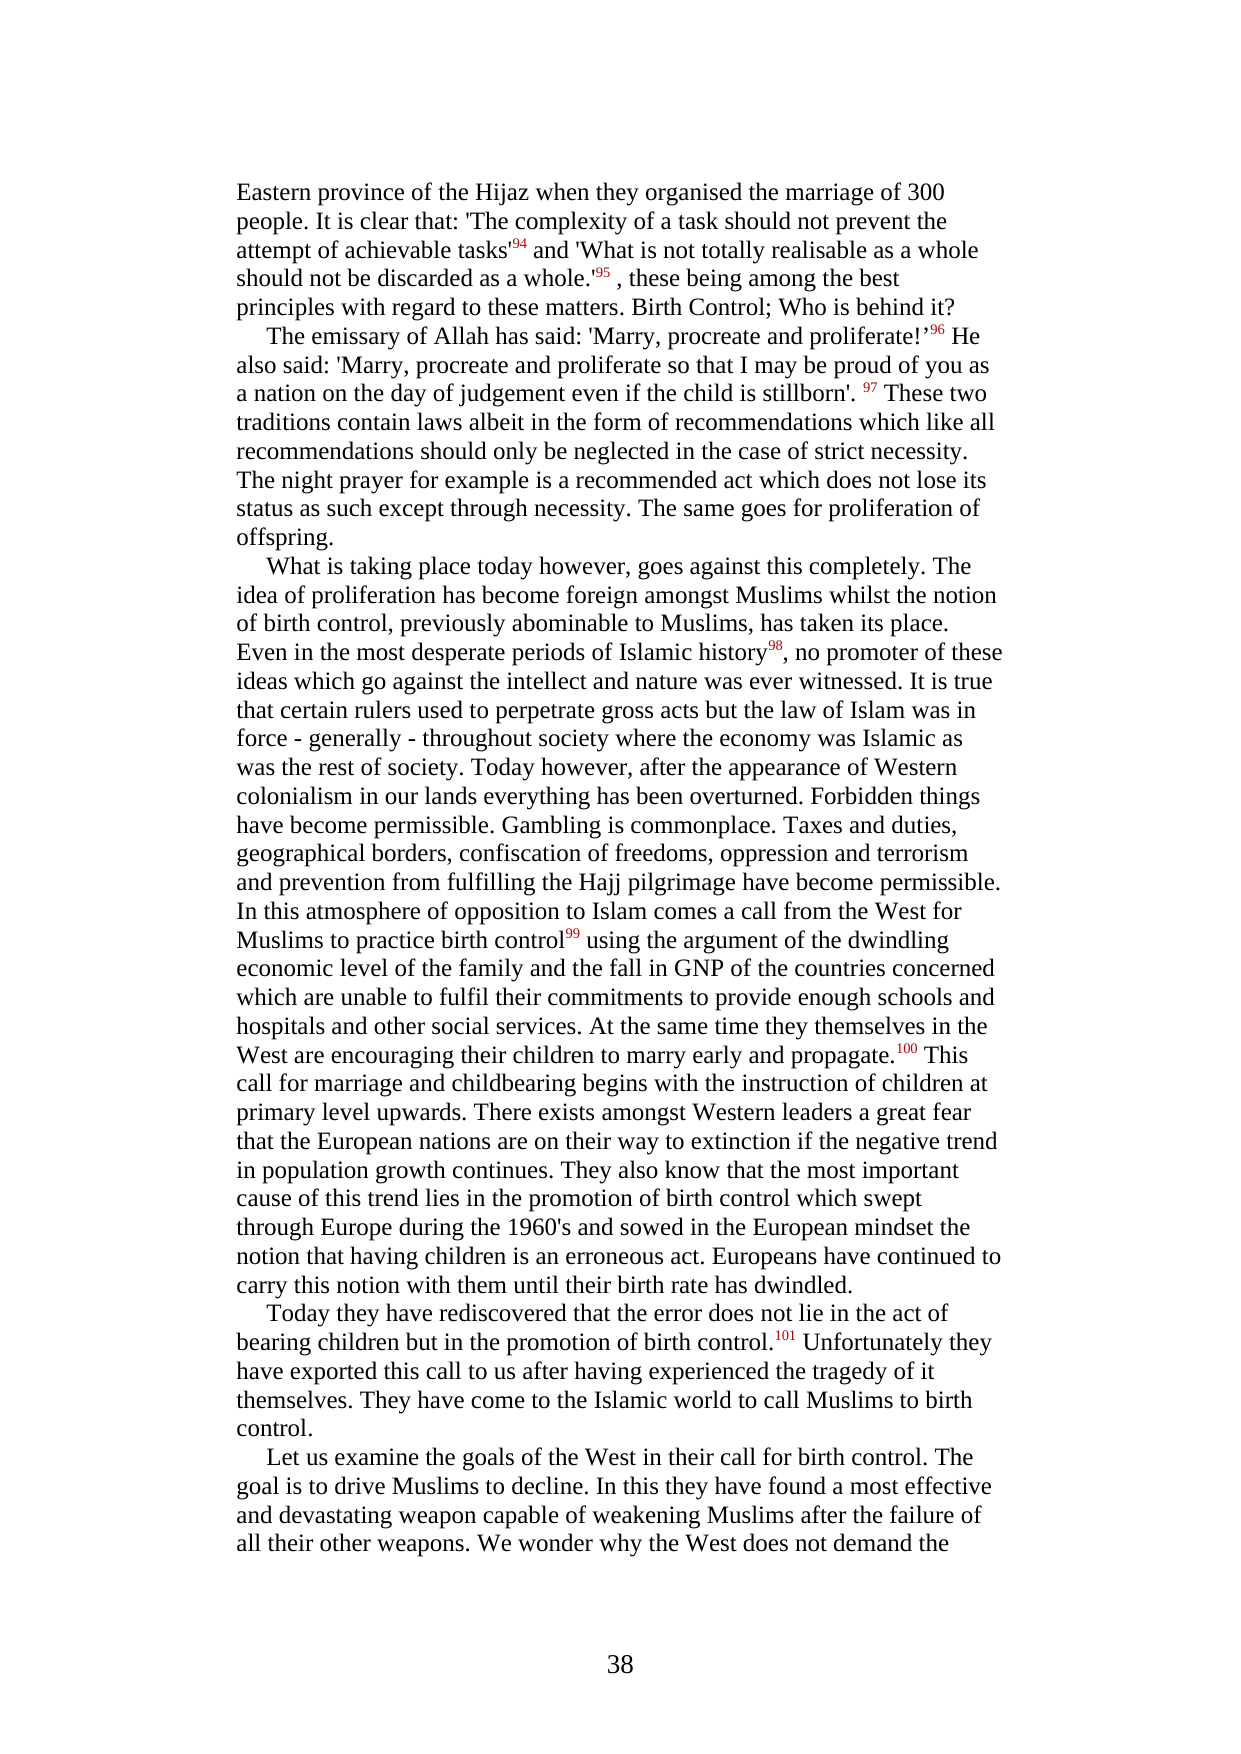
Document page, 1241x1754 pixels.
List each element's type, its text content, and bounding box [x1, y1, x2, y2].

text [236, 1442, 1004, 1557]
text The emissary of Allah has said: 'Marry, procreate and proliferate!’96 He also said: 'Marry, procreate and proliferate so that I may be proud of you as a nation on the day of judgement even if the child is stillborn'. 97 These two traditions contain laws albeit in the form of recommendations which like all recommendations should only be neglected in the case of strict necessity. The night prayer for example is a recommended act which does not lose its status as such except through necessity. The same goes for proliferation of offspring. [236, 321, 1004, 551]
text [236, 177, 1004, 321]
text What is taking place today however, goes against this completely. The idea of proliferation has become foreign amongst Muslims whilst the notion of birth control, previously abominable to Muslims, has taken its place. Even in the most desperate periods of Islamic history98, no promoter of these ideas which go against the intellect and nature was ever witnessed. It is true that certain rulers used to perpetrate gross acts but the law of Islam was in force - generally - throughout society where the economy was Islamic as was the rest of society. Today however, after the appearance of Western colonialism in our lands everything has been overturned. Forbidden things have become permissible. Gambling is commonplace. Taxes and duties, geographical borders, confiscation of freedoms, oppression and terrorism and prevention from fulfilling the Hajj pilgrimage have become permissible. In this atmosphere of opposition to Islam comes a call from the West for Muslims to practice birth control99 using the argument of the dwindling economic level of the family and the fall in GNP of the countries concerned which are unable to fulfil their commitments to provide enough schools and hospitals and other social services. At the same time they themselves in the West are encouraging their children to marry early and propagate.100 This call for marriage and childbearing begins with the instruction of children at primary level upwards. There exists amongst Western leaders a great fear that the European nations are on their way to extinction if the negative trend in population growth continues. They also know that the most important cause of this trend lies in the promotion of birth control which swept through Europe during the 1960's and sowed in the European mindset the notion that having children is an erroneous act. Europeans have continued to carry this notion with them until their birth rate has dwindled. [236, 551, 1004, 1298]
text Today they have rediscovered that the error does not lie in the act of bearing children but in the promotion of birth control.101 Unfortunately they have exported this call to us after having experienced the tragedy of it themselves. They have come to the Islamic world to call Muslims to birth control. [236, 1298, 1004, 1442]
